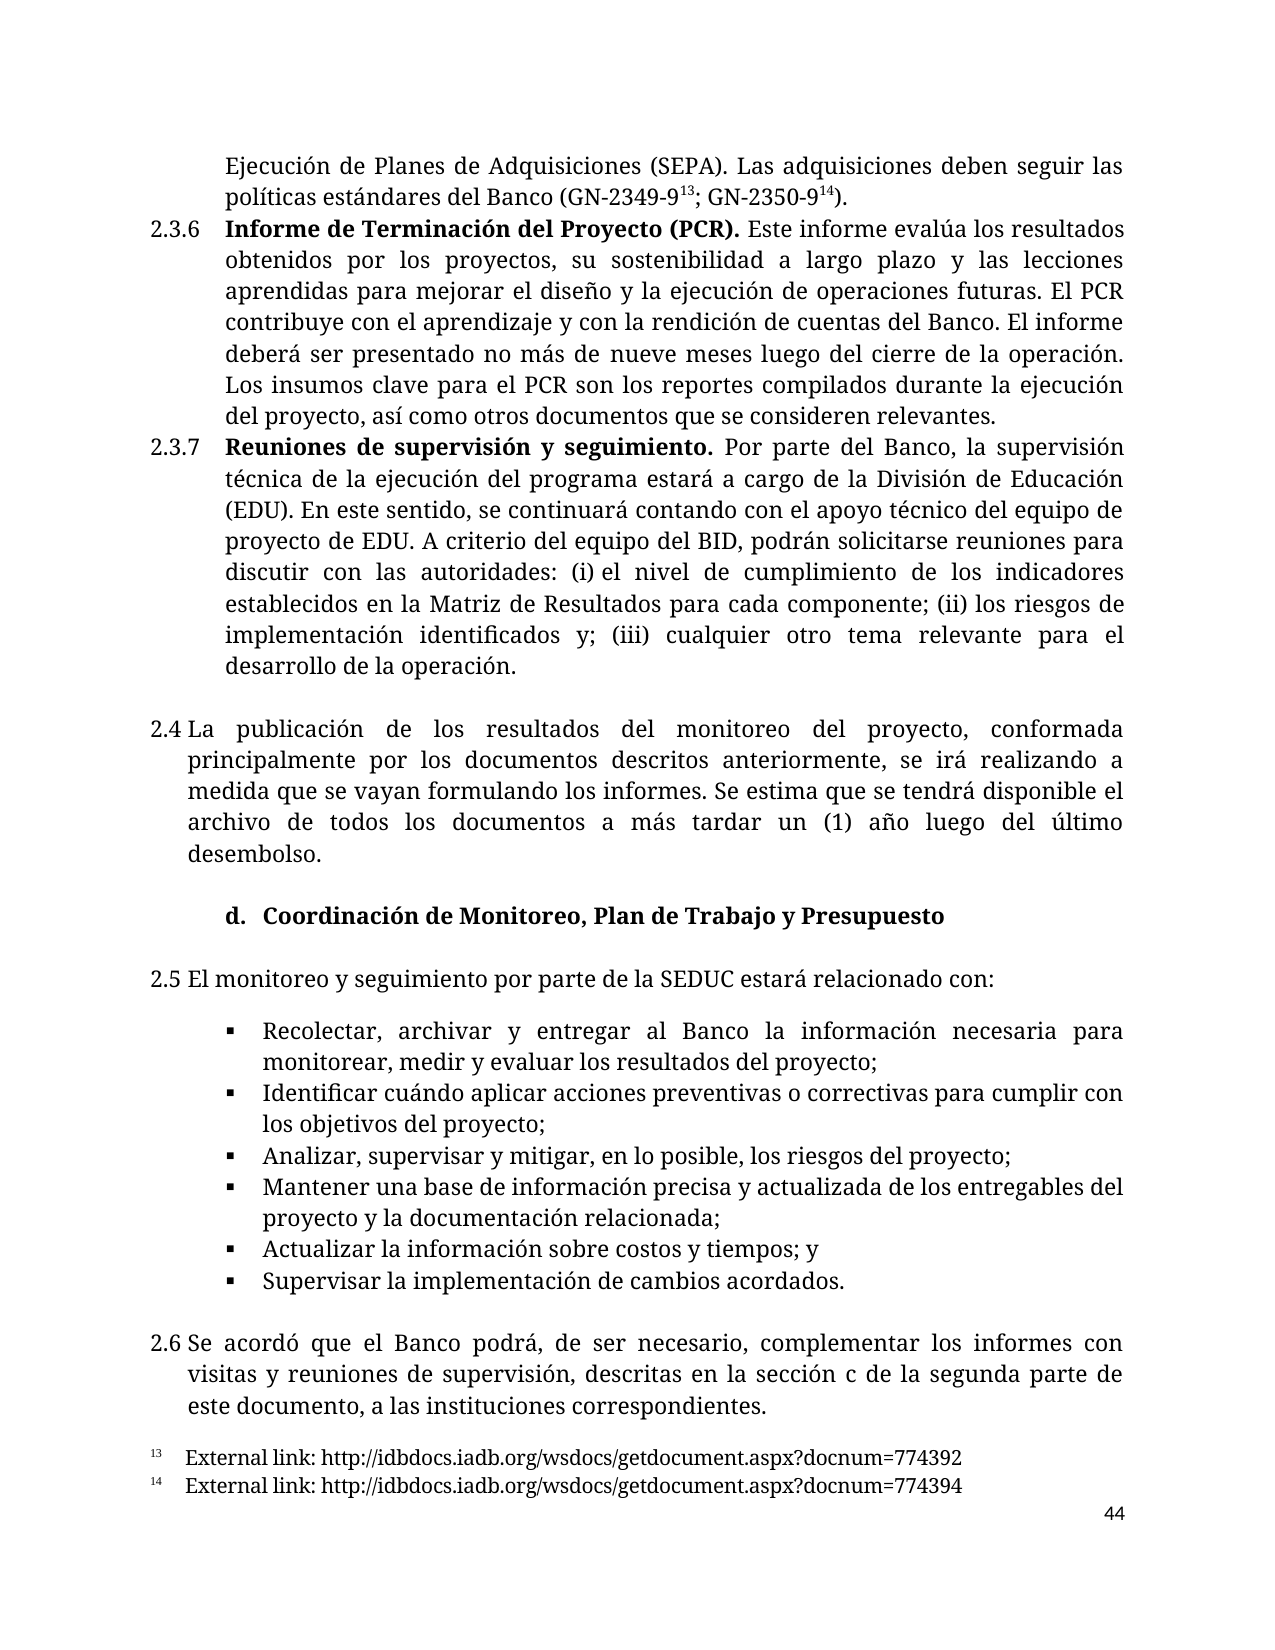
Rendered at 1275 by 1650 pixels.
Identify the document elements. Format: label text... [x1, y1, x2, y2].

list Actualizar la información sobre costos y tiempos; y [225, 1233, 1125, 1264]
list Analizar, supervisar y mitigar, en lo posible, los riesgos del proyecto; [225, 1139, 1125, 1171]
list Informe de Terminación del Proyecto (PCR). Este informe evalúa los resultados obtenidos por los proyectos, su sostenibilidad a largo plazo y las lecciones aprendidas para mejorar el diseño y la ejecución de operaciones futuras. El PCR contribuye con el aprendizaje y con la rendición de cuentas del Banco. El informe deberá ser presentado no más de nueve meses luego del cierre de la operación. Los insumos clave para el PCR son los reportes compilados durante la ejecución del proyecto, así como otros documentos que se consideren relevantes. [150, 212, 1125, 431]
list Mantener una base de información precisa y actualizada de los entregables del proyecto y la documentación relacionada; [225, 1171, 1125, 1233]
list El monitoreo y seguimiento por parte de la SEDUC estará relacionado con: [150, 962, 1125, 994]
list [150, 150, 1125, 212]
list Identificar cuándo aplicar acciones preventivas o correctivas para cumplir con los objetivos del proyecto; [225, 1077, 1125, 1139]
list Se acordó que el Banco podrá, de ser necesario, complementar los informes con visitas y reuniones de supervisión, descritas en la sección c de la segunda parte de este documento, a las instituciones correspondientes. [150, 1327, 1125, 1421]
list La publicación de los resultados del monitoreo del proyecto, conformada principalmente por los documentos descritos anteriormente, se irá realizando a medida que se vayan formulando los informes. Se estima que se tendrá disponible el archivo de todos los documentos a más tardar un (1) año luego del último desembolso. [150, 712, 1125, 869]
list Recolectar, archivar y entregar al Banco la información necesaria para monitorear, medir y evaluar los resultados del proyecto; [225, 1014, 1125, 1077]
list Coordinación de Monitoreo, Plan de Trabajo y Presupuesto [225, 900, 1125, 931]
list Reuniones de supervisión y seguimiento. Por parte del Banco, la supervisión técnica de la ejecución del programa estará a cargo de la División de Educación (EDU). En este sentido, se continuará contando con el apoyo técnico del equipo de proyecto de EDU. A criterio del equipo del BID, podrán solicitarse reuniones para discutir con las autoridades: (i) el nivel de cumplimiento de los indicadores establecidos en la Matriz de Resultados para cada componente; (ii) los riesgos de implementación identificados y; (iii) cualquier otro tema relevante para el desarrollo de la operación. [150, 431, 1125, 681]
list Supervisar la implementación de cambios acordados. [225, 1264, 1125, 1296]
